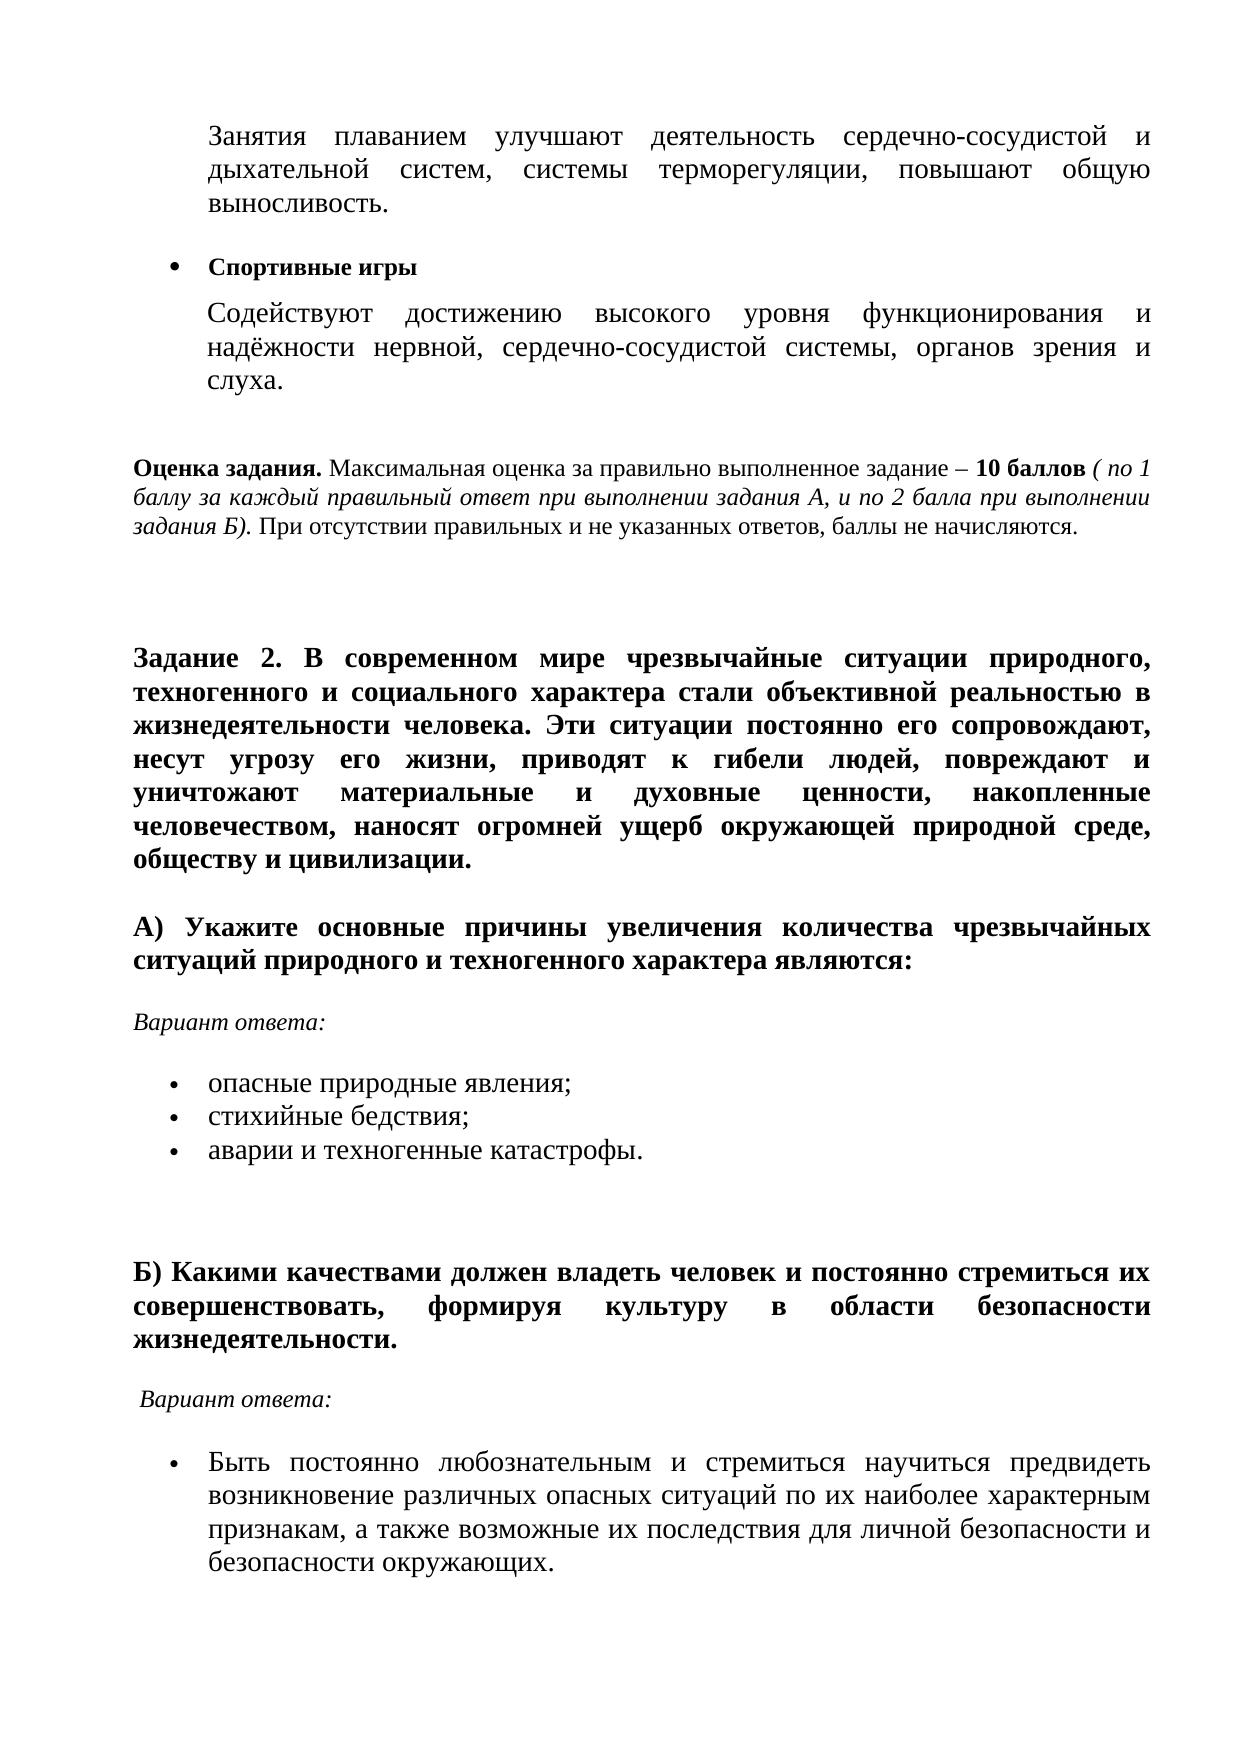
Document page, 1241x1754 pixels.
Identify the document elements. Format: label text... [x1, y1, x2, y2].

list Занятия плаванием улучшают деятельность сердечно-сосудистой и дыхательной систем, системы терморегуляции, повышают общую выносливость. [208, 118, 1152, 219]
text Оценка задания. Максимальная оценка за правильно выполненное задание – 10 баллов ( по 1 баллу за каждый правильный ответ при выполнении задания А, и по 2 балла при выполнении задания Б). При отсутствии правильных и не указанных ответов, баллы не начисляются. [133, 453, 1152, 540]
list опасные природные явления; [170, 1065, 1152, 1098]
text Задание 2. В современном мире чрезвычайные ситуации природного, техногенного и социального характера стали объективной реальностью в жизнедеятельности человека. Эти ситуации постоянно его сопровождают, несут угрозу его жизни, приводят к гибели людей, повреждают и уничтожают материальные и духовные ценности, накопленные человечеством, наносят огромней ущерб окружающей природной среде, обществу и цивилизации. [133, 640, 1152, 875]
text Содействуют достижению высокого уровня функционирования и надёжности нервной, сердечно-сосудистой системы, органов зрения и слуха. [207, 295, 1152, 396]
text А) Укажите основные причины увеличения количества чрезвычайных ситуаций природного и техногенного характера являются: [133, 909, 1152, 976]
list стихийные бедствия; [170, 1098, 1152, 1132]
text Вариант ответа: [133, 1007, 1152, 1036]
text Вариант ответа: [133, 1384, 1152, 1413]
list Быть постоянно любознательным и стремиться научиться предвидеть возникновение различных опасных ситуаций по их наиболее характерным признакам, а также возможные их последствия для личной безопасности и безопасности окружающих. [170, 1444, 1152, 1578]
text Б) Какими качествами должен владеть человек и постоянно стремиться их совершенствовать, формируя культуру в области безопасности жизнедеятельности. [133, 1254, 1152, 1355]
list аварии и техногенные катастрофы. [170, 1132, 1152, 1166]
list Спортивные игры [170, 252, 1152, 281]
